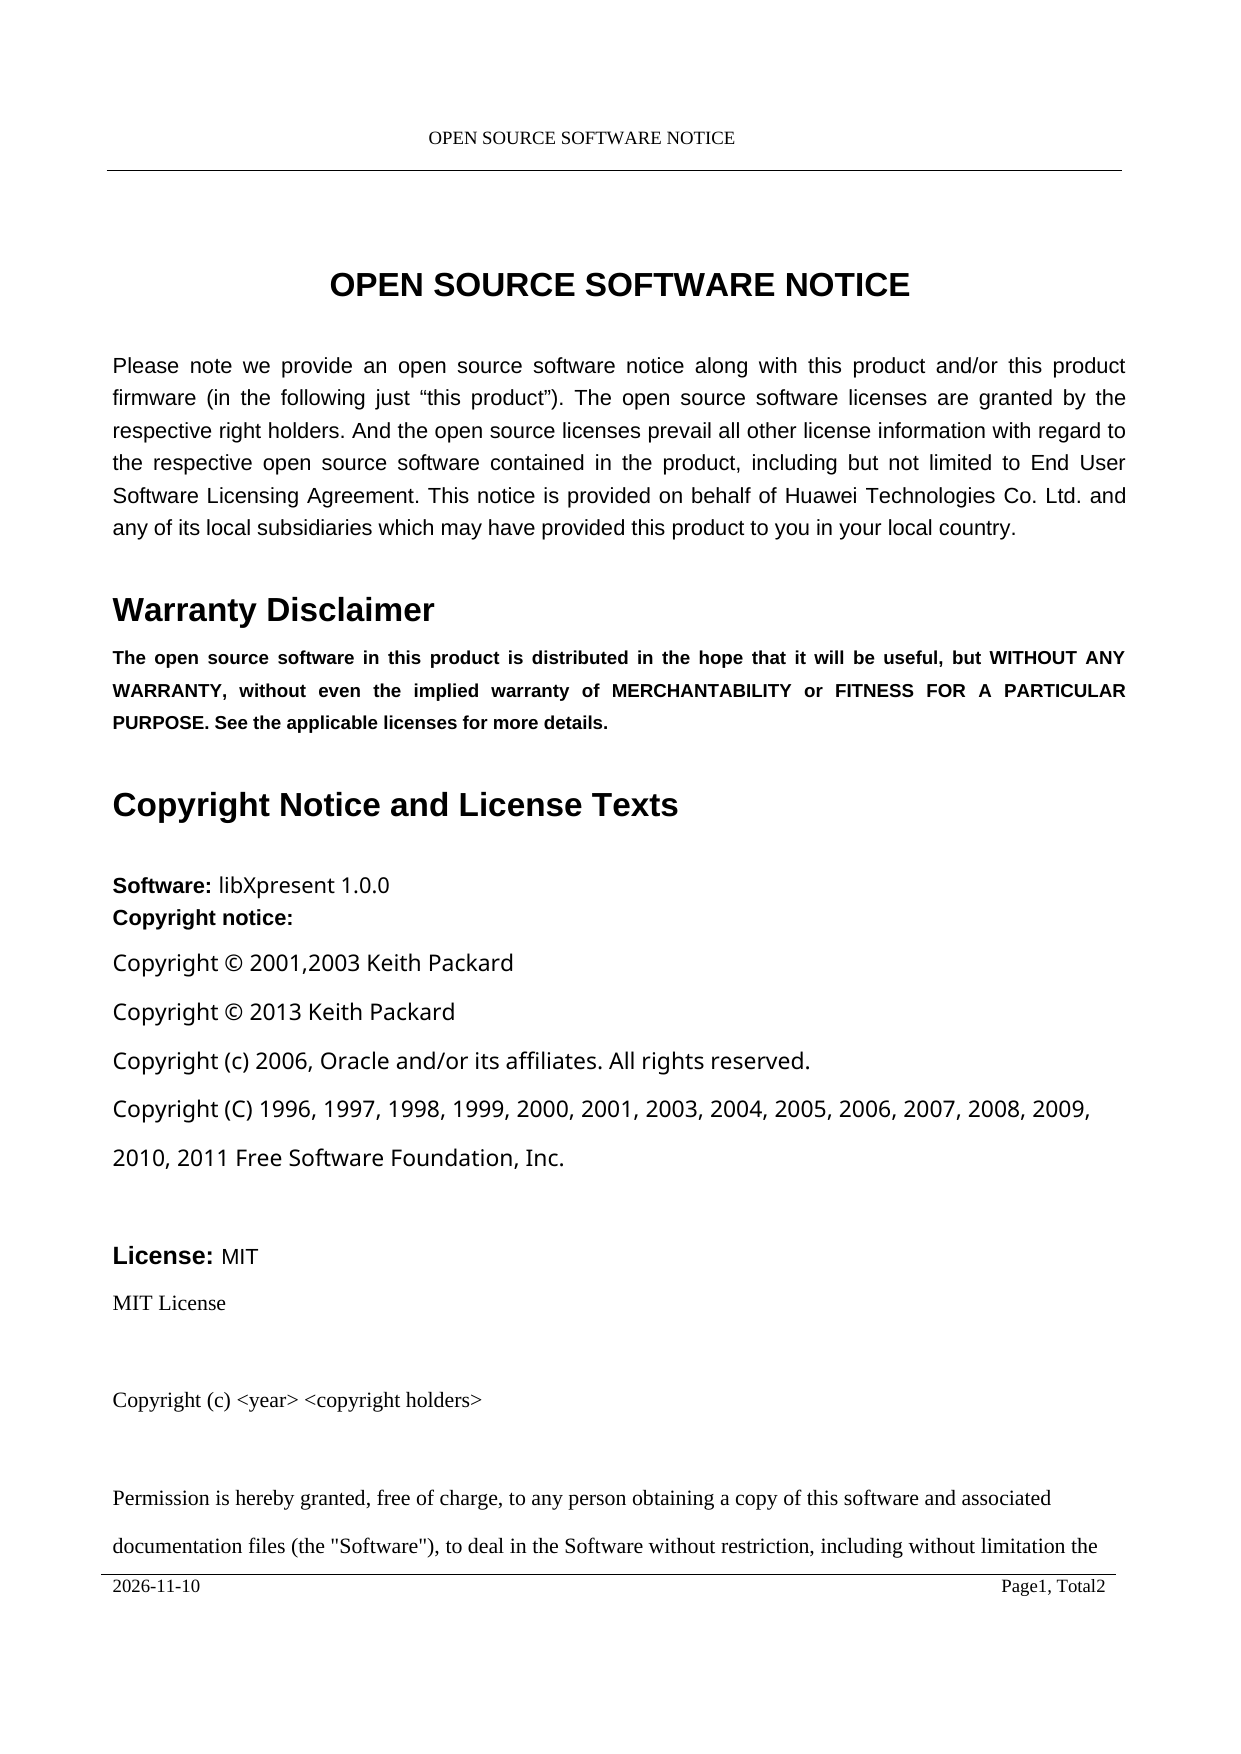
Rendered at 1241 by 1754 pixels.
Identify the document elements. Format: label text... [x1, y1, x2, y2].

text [112, 1286, 1128, 1562]
text Software: libXpresent 1.0.0 [112, 869, 1128, 901]
text The open source software in this product is distributed in the hope that it will be useful, but WITHOUT ANY WARRANTY, without even the implied warranty of MERCHANTABILITY or FITNESS FOR A PARTICULAR PURPOSE. See the applicable licenses for more details. [112, 641, 1128, 739]
text Warranty Disclaimer [112, 576, 1128, 641]
text Copyright Notice and License Texts [112, 771, 1128, 836]
text Copyright notice: [112, 901, 1128, 934]
text License: MIT [112, 1239, 1128, 1272]
text Please note we provide an open source software notice along with this product and/or this product firmware (in the following just “this product”). The open source software licenses are granted by the respective right holders. And the open source licenses prevail all other license information with regard to the respective open source software contained in the product, including but not limited to End User Software Licensing Agreement. This notice is provided on behalf of Huawei Technologies Co. Ltd. and any of its local subsidiaries which may have provided this product to you in your local country. [112, 349, 1128, 544]
text Copyright © 2001,2003 Keith Packard Copyright © 2013 Keith Packard Copyright (c) 2006, Oracle and/or its affiliates. All rights reserved. Copyright (C) 1996, 1997, 1998, 1999, 2000, 2001, 2003, 2004, 2005, 2006, 2007, 2008, 2009, 2010, 2011 Free Software Foundation, Inc. [112, 947, 1128, 1223]
text OPEN SOURCE SOFTWARE NOTICE [112, 251, 1128, 316]
